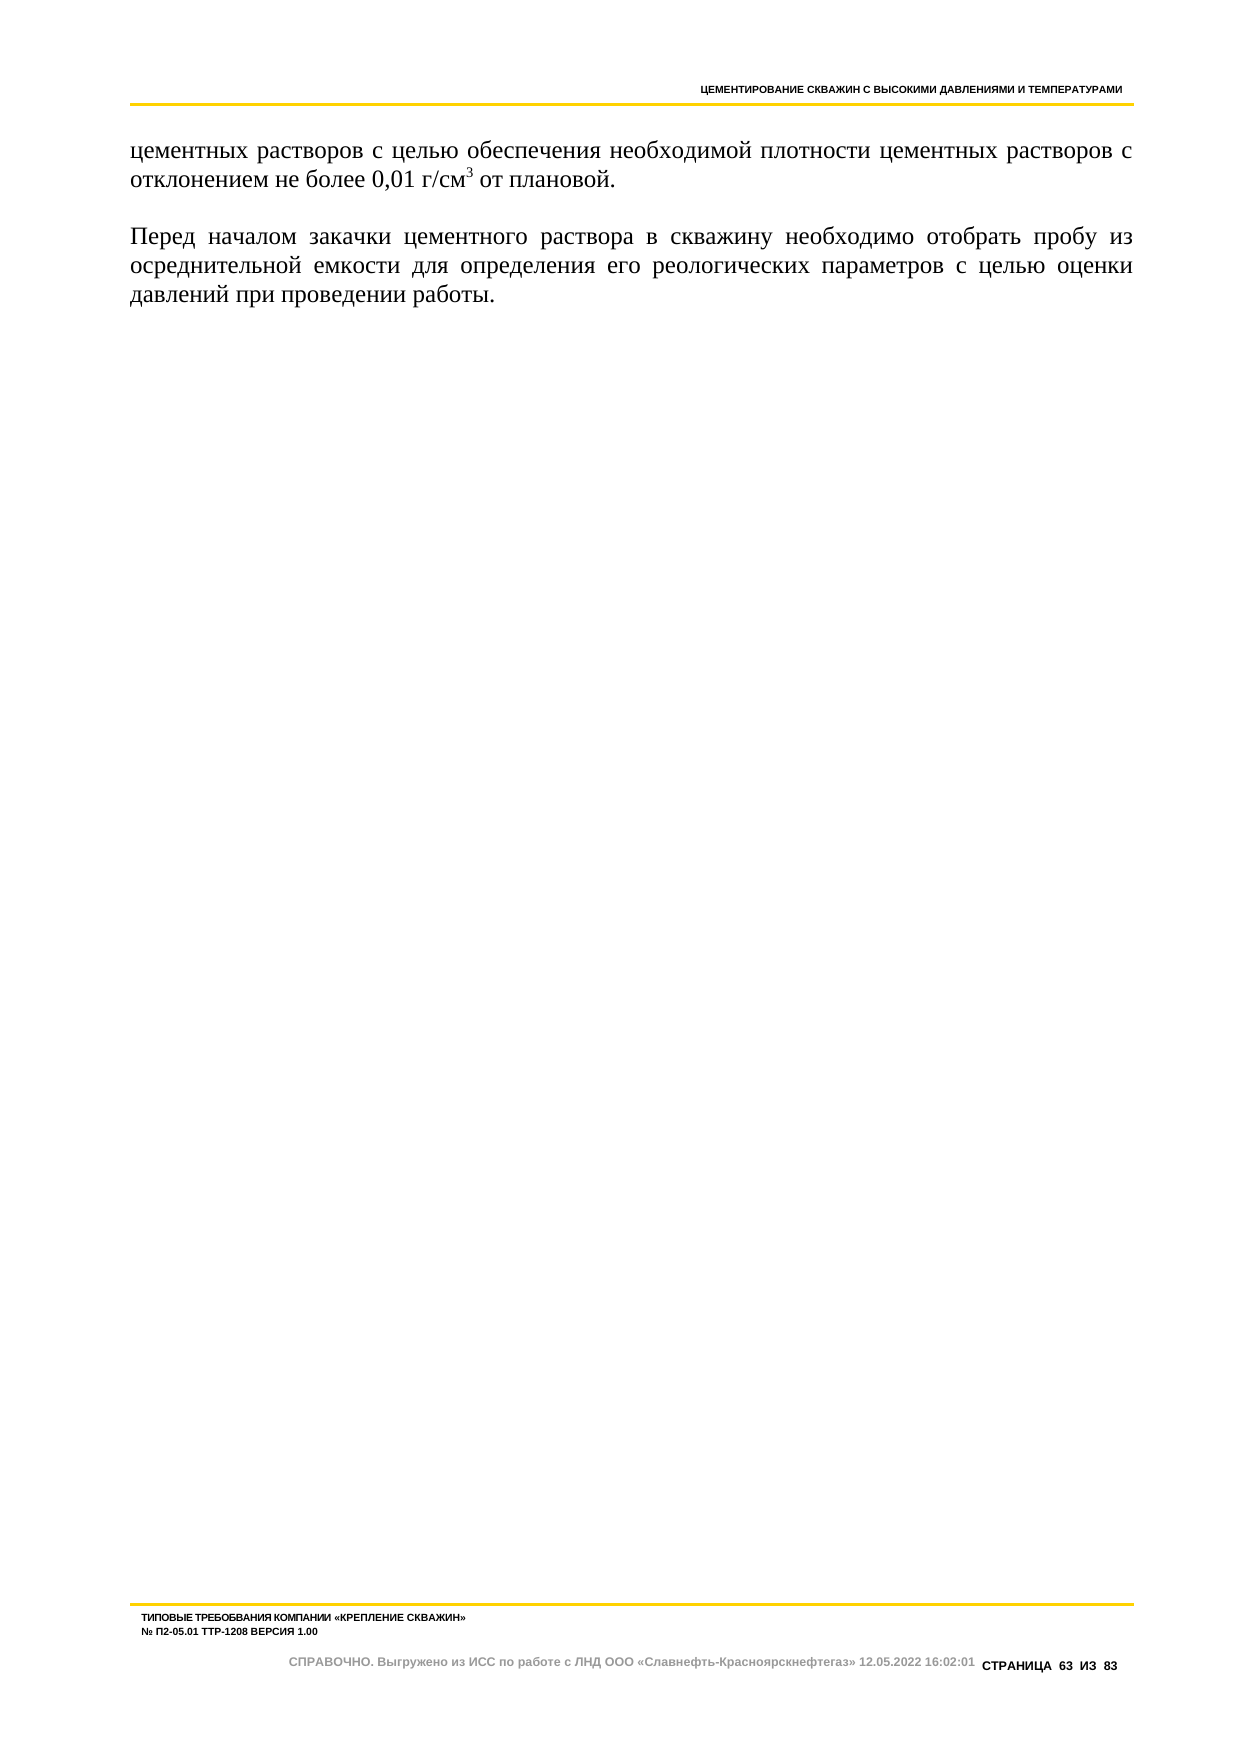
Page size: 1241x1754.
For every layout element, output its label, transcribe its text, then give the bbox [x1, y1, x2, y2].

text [130, 135, 1134, 192]
text Перед началом закачки цементного раствора в скважину необходимо отобрать пробу из осреднительной емкости для определения его реологических параметров с целью оценки давлений при проведении работы. [130, 221, 1134, 307]
